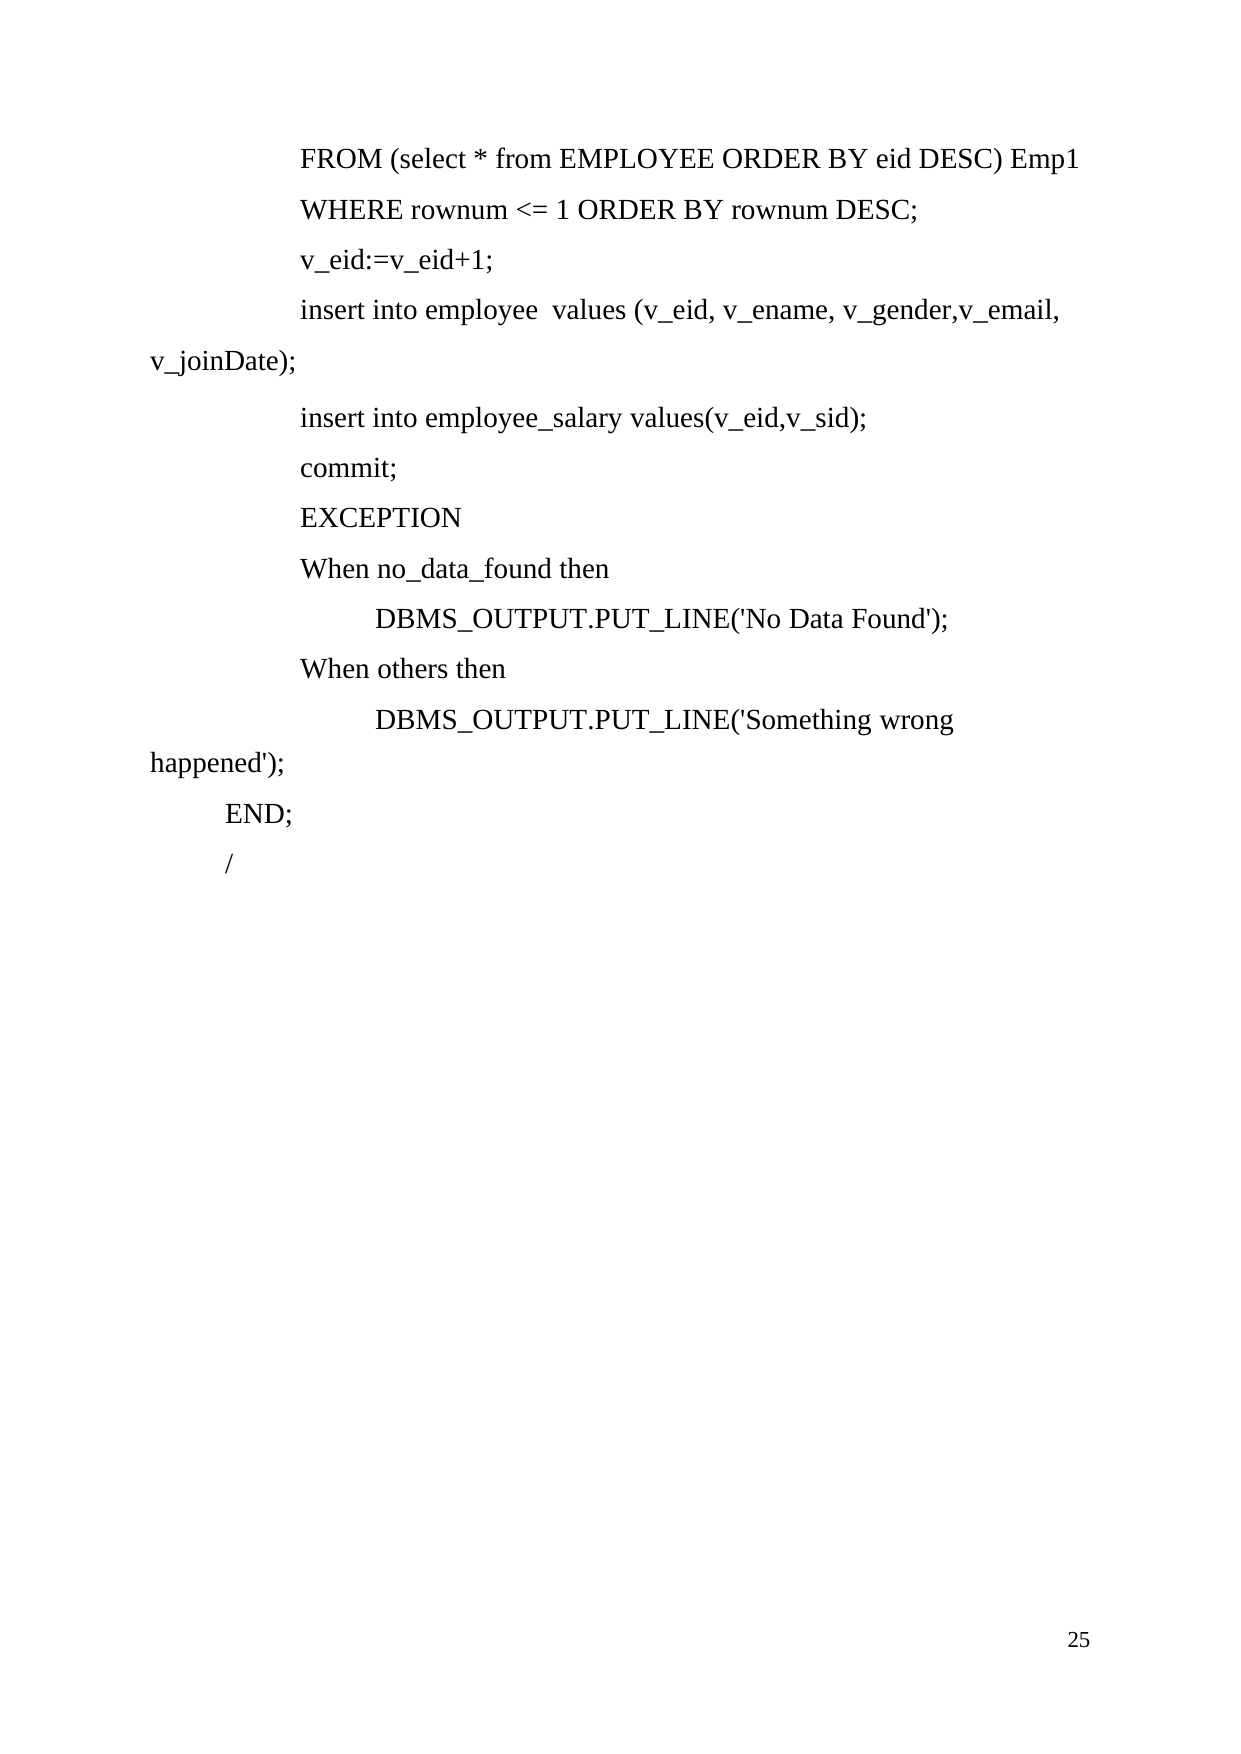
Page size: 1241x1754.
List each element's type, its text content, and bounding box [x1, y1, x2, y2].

text v_joinDate); [150, 343, 297, 376]
text When no_data_found then DBMS_OUTPUT.PUT_LINE('No Data Found'); [300, 551, 949, 635]
text happened'); [150, 745, 297, 779]
subtitle EXCEPTION [300, 501, 1109, 534]
text When others then [300, 652, 1109, 685]
text insert into employee values (v_eid, v_ename, v_gender,v_email, [300, 293, 1109, 326]
text DBMS_OUTPUT.PUT_LINE('Something wrong [375, 702, 1109, 736]
text / [225, 846, 297, 879]
subtitle END; [225, 796, 297, 829]
text insert into employee_salary values(v_eid,v_sid); commit; [300, 400, 949, 484]
text FROM (select * from EMPLOYEE ORDER BY eid DESC) Emp1 WHERE rownum <= 1 ORDER BY rownum DESC; v_eid:=v_eid+1; [300, 142, 1082, 276]
